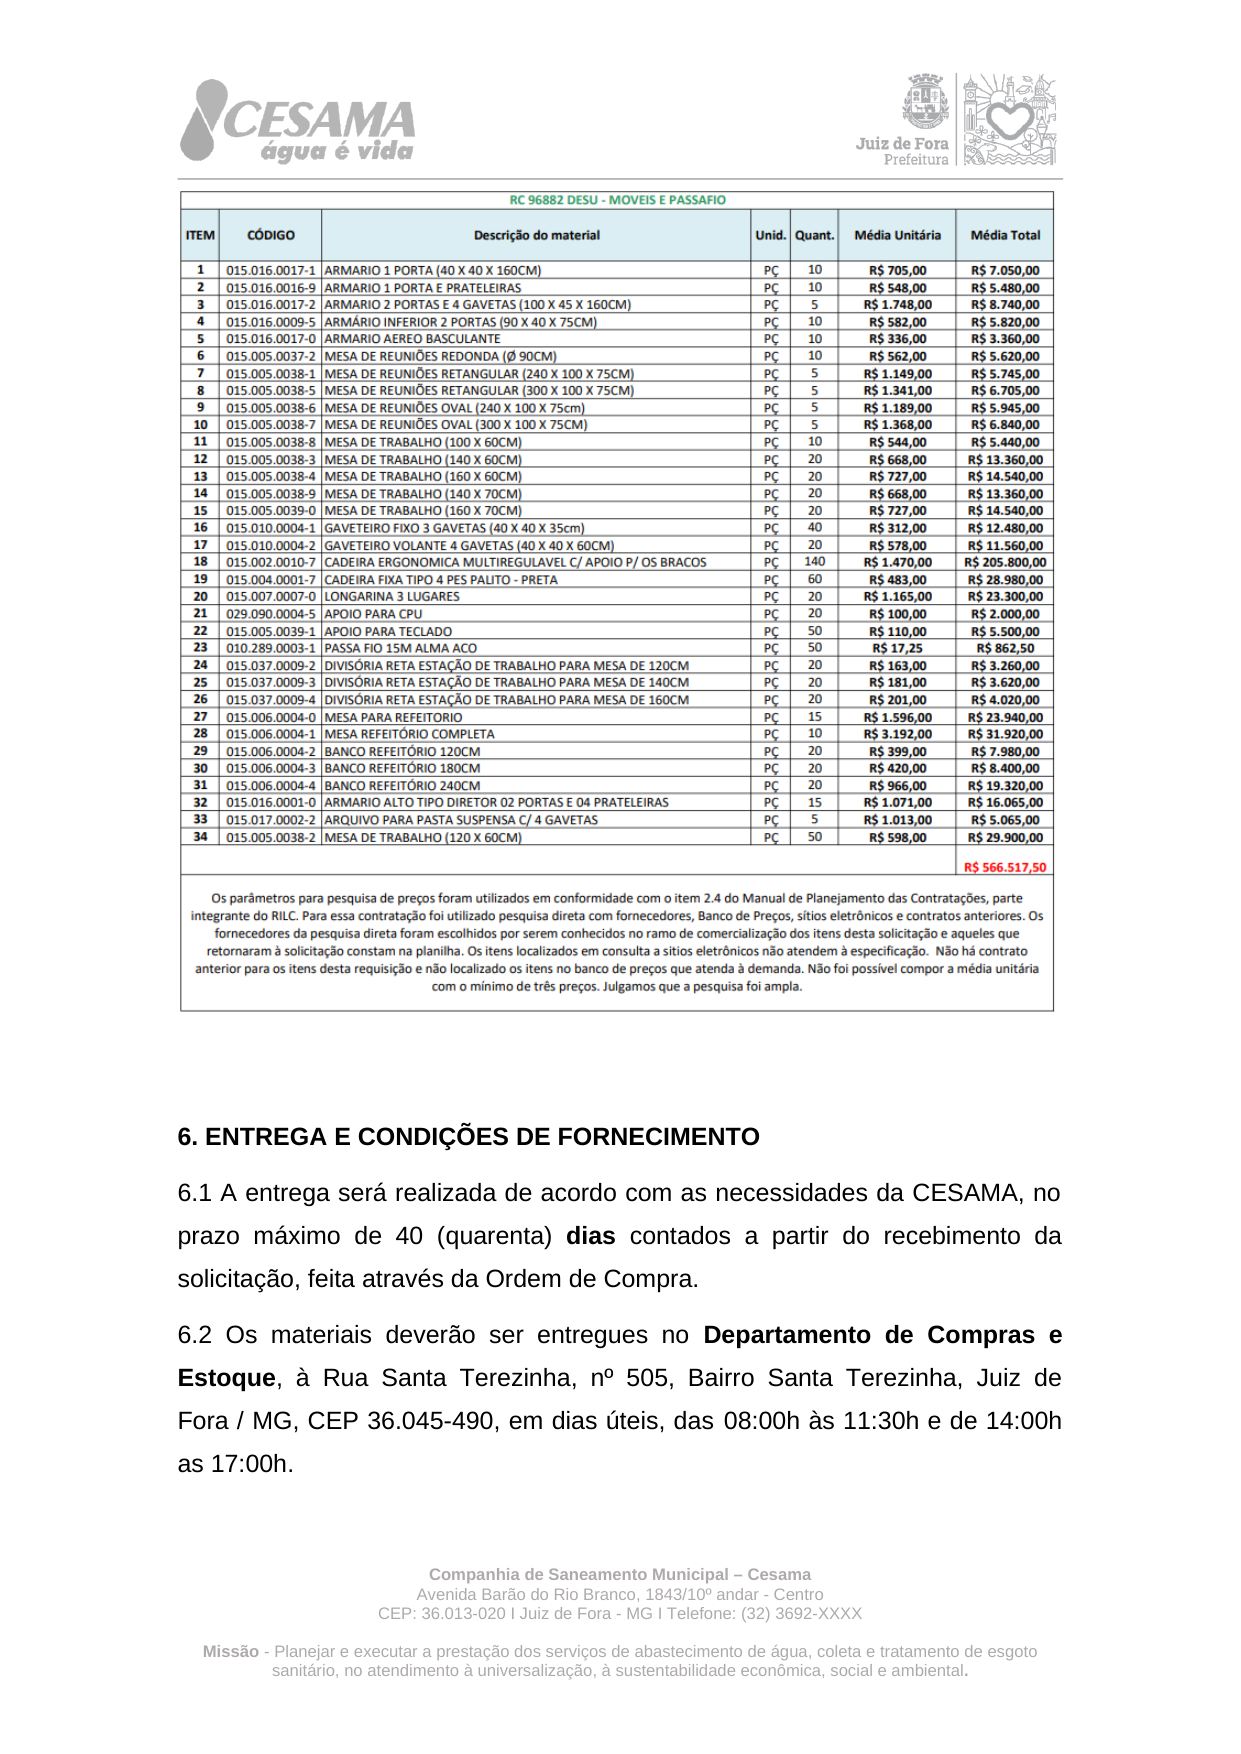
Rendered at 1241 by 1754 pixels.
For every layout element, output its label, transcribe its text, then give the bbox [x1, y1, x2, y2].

text 6.2 Os materiais deverão ser entregues no Departamento de Compras e Estoque, à Rua Santa Terezinha, nº 505, Bairro Santa Terezinha, Juiz de Fora / MG, CEP 36.045-490, em dias úteis, das 08:00h às 11:30h e de 14:00h as 17:00h. [177, 1320, 1063, 1478]
text 6.1 A entrega será realizada de acordo com as necessidades da CESAMA, no prazo máximo de 40 (quarenta) dias contados a partir do recebimento da solicitação, feita através da Ordem de Compra. [177, 1178, 1063, 1293]
text 6. ENTREGA E CONDIÇÕES DE FORNECIMENTO [177, 1122, 1063, 1151]
picture [177, 73, 1064, 1016]
